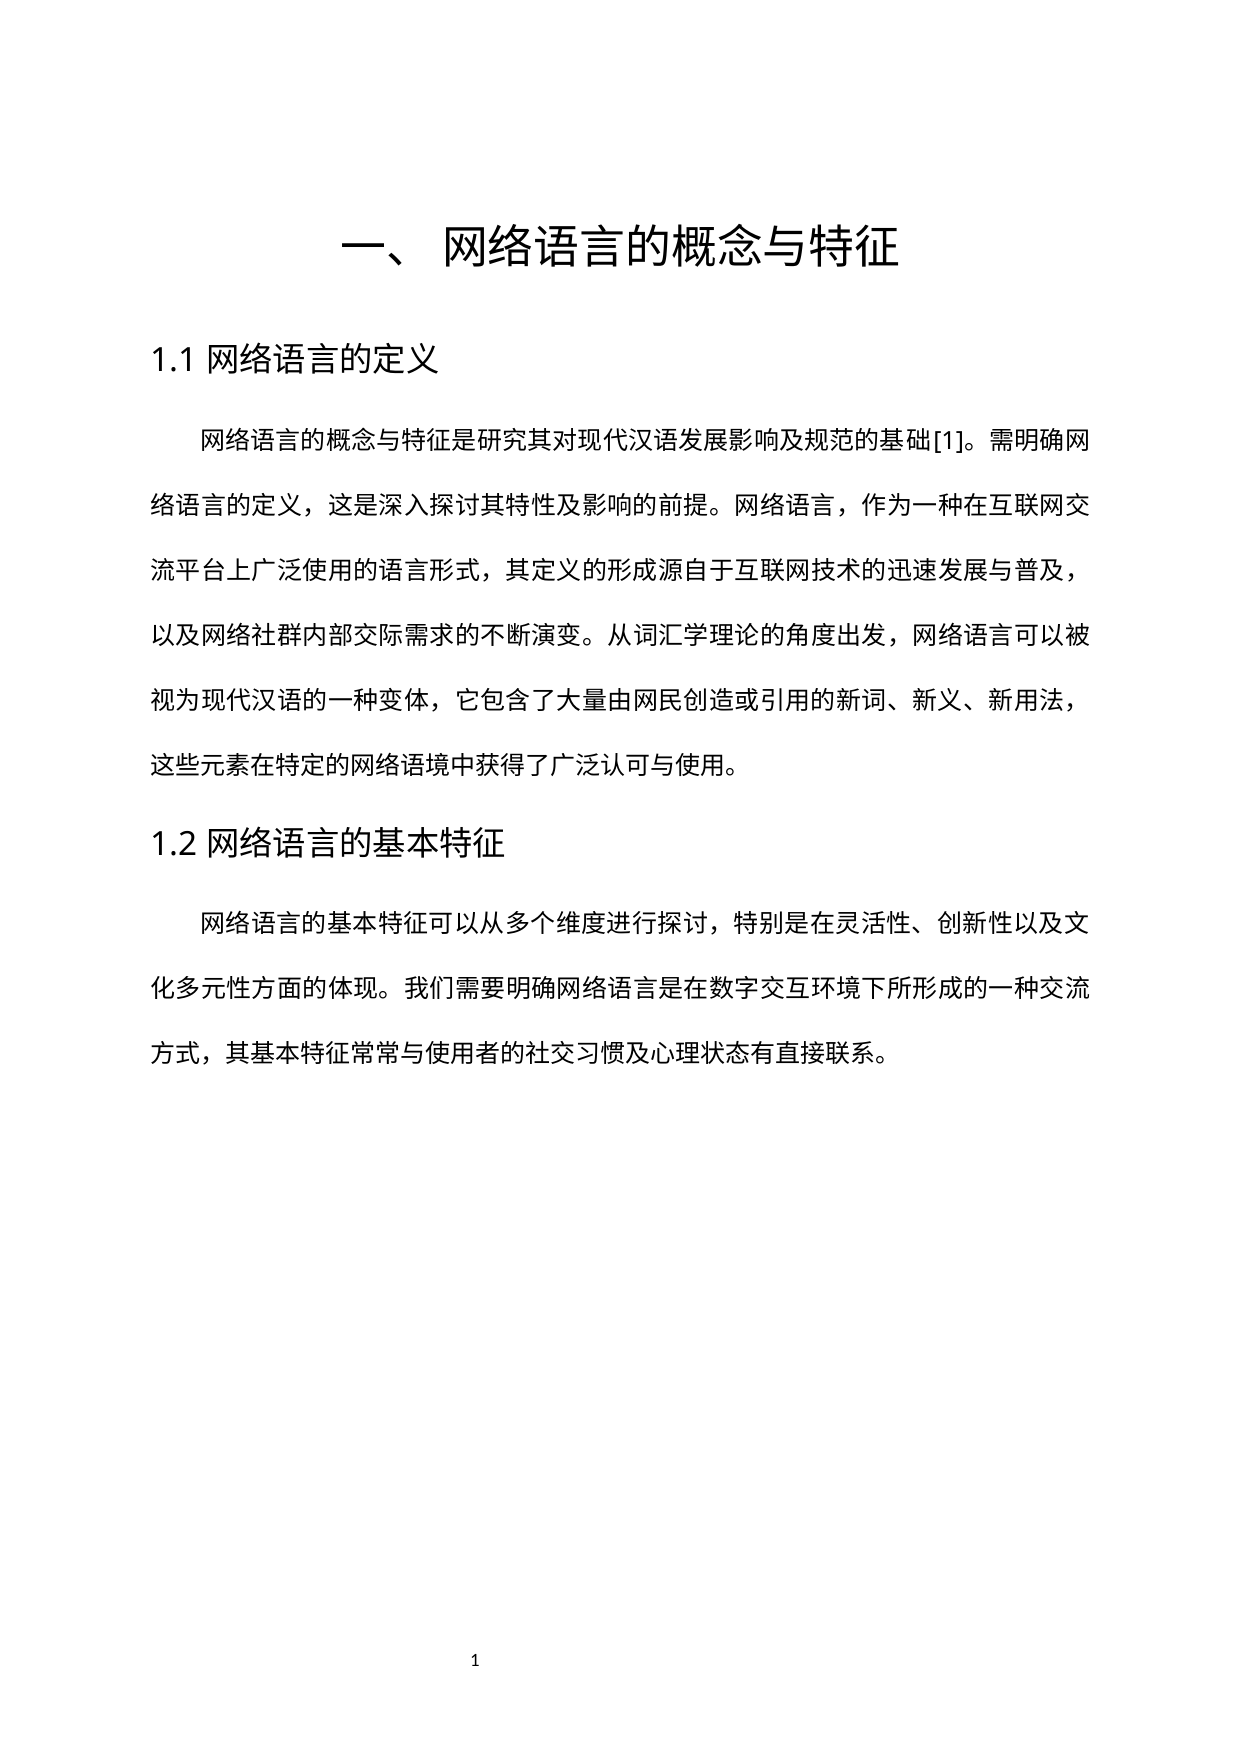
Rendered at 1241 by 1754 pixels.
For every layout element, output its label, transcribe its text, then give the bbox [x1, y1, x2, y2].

text 网络语言的概念与特征是研究其对现代汉语发展影响及规范的基础[1]。需明确网络语言的定义，这是深入探讨其特性及影响的前提。网络语言，作为一种在互联网交流平台上广泛使用的语言形式，其定义的形成源自于互联网技术的迅速发展与普及，以及网络社群内部交际需求的不断演变。从词汇学理论的角度出发，网络语言可以被视为现代汉语的一种变体，它包含了大量由网民创造或引用的新词、新义、新用法，这些元素在特定的网络语境中获得了广泛认可与使用。 [150, 406, 1090, 796]
subtitle 1.1 网络语言的定义 [150, 324, 1090, 389]
subtitle 一、 网络语言的概念与特征 [150, 194, 1090, 292]
subtitle 1.2 网络语言的基本特征 [150, 808, 1090, 873]
text 网络语言的基本特征可以从多个维度进行探讨，特别是在灵活性、创新性以及文化多元性方面的体现。我们需要明确网络语言是在数字交互环境下所形成的一种交流方式，其基本特征常常与使用者的社交习惯及心理状态有直接联系。 [150, 889, 1090, 1084]
